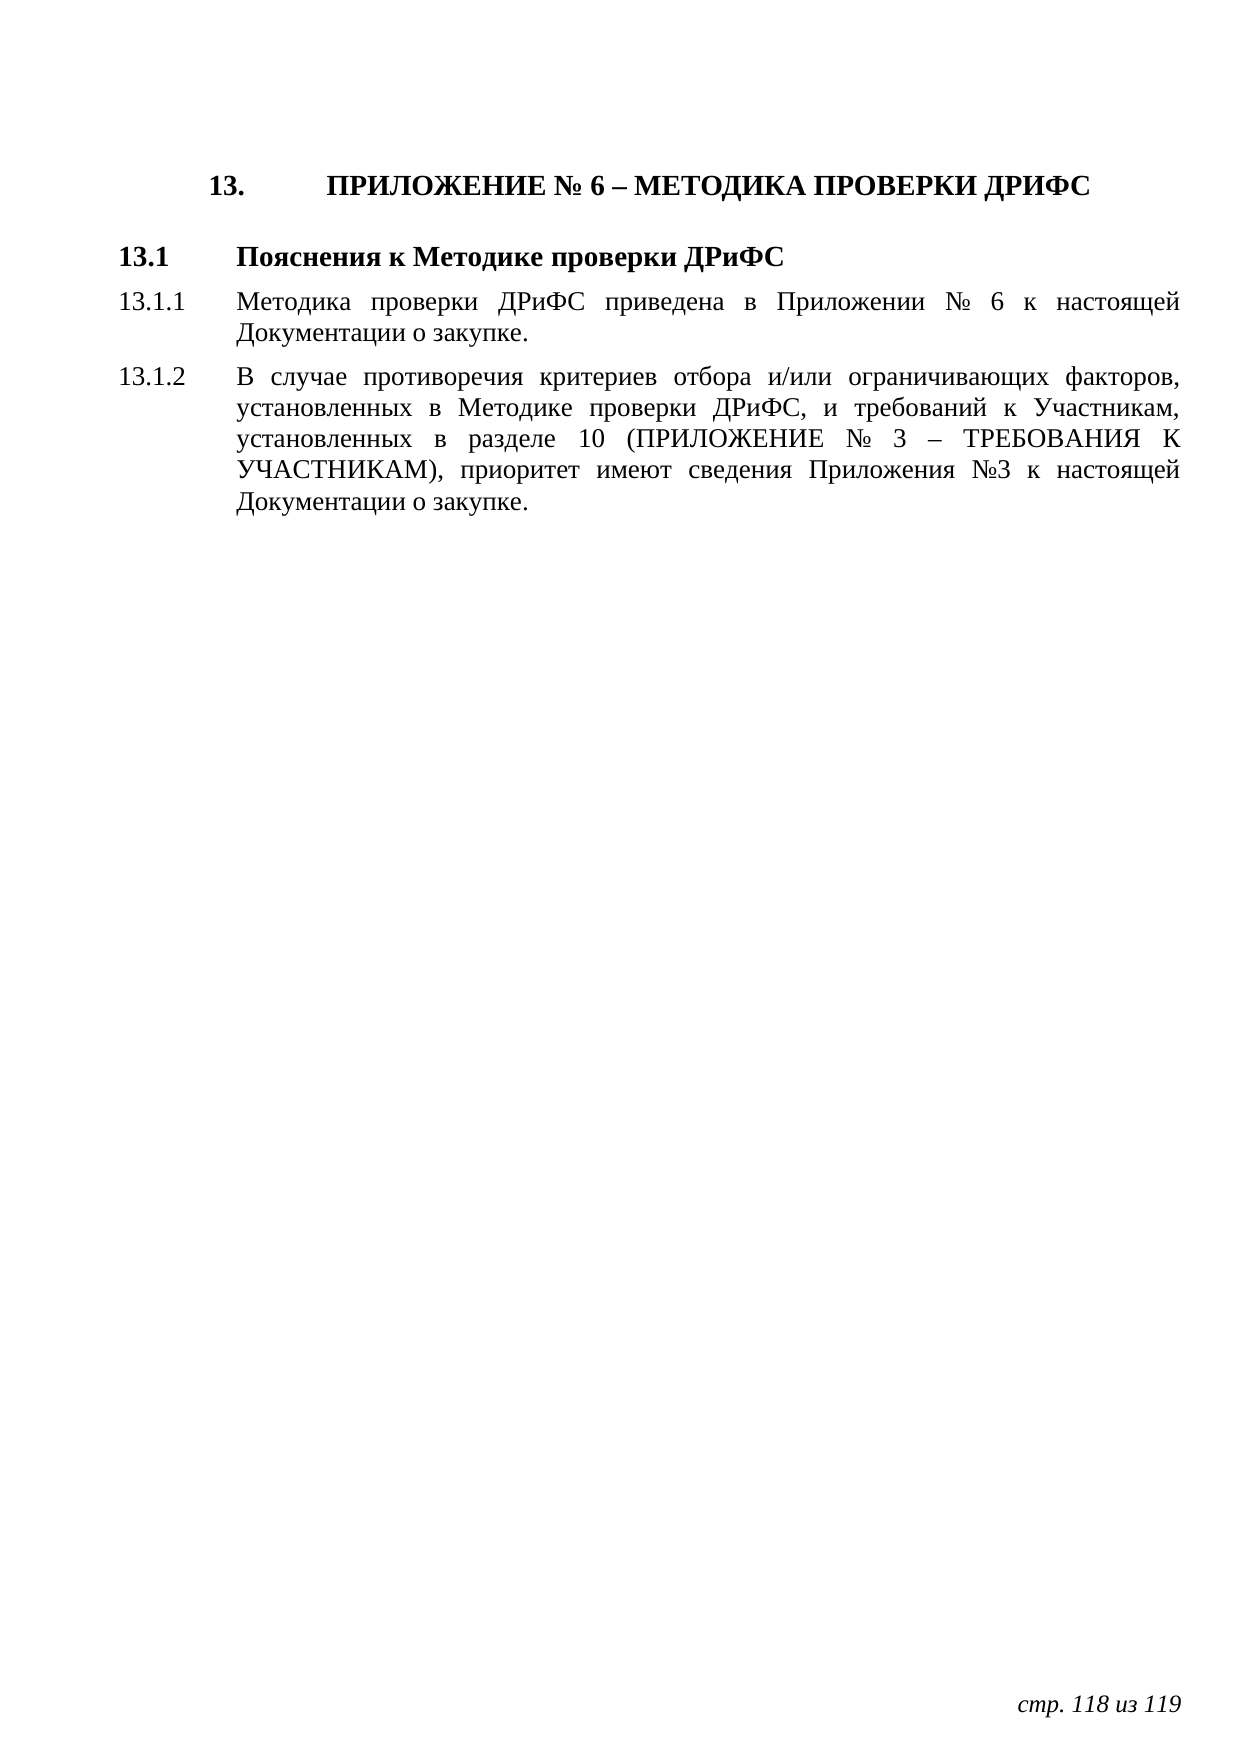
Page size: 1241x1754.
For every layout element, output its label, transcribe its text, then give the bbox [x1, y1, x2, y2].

list В случае противоречия критериев отбора и/или ограничивающих факторов, установленных в Методике проверки ДРиФС, и требований к Участникам, установленных в разделе 10 (ПРИЛОЖЕНИЕ № 3 – ТРЕБОВАНИЯ К УЧАСТНИКАМ), приоритет имеют сведения Приложения №3 к настоящей Документации о закупке. [118, 360, 1181, 516]
subtitle Пояснения к Методике проверки ДРиФС [118, 239, 1181, 273]
list Методика проверки ДРиФС приведена в Приложении № 6 к настоящей Документации о закупке. [118, 285, 1181, 347]
subtitle ПРИЛОЖЕНИЕ № 6 – МЕТОДИКА ПРОВЕРКИ ДРИФС [118, 168, 1181, 202]
